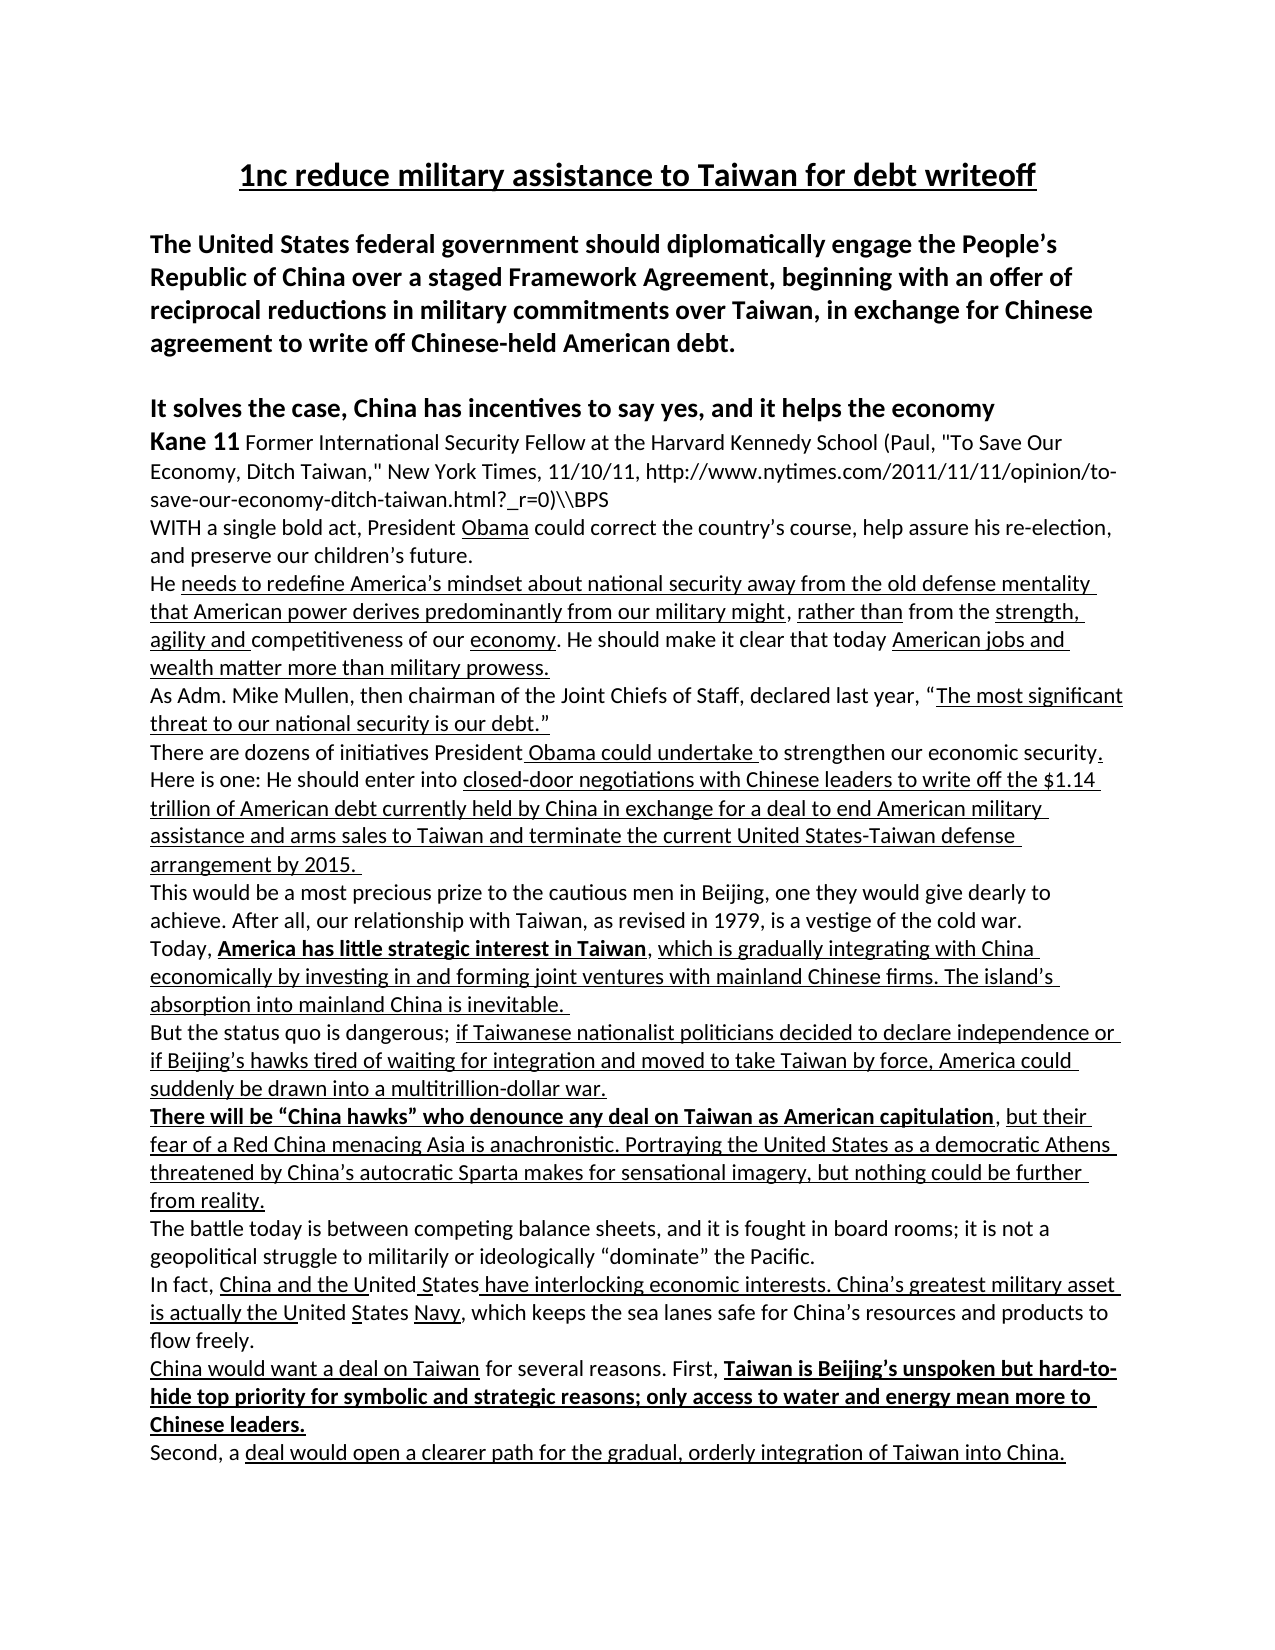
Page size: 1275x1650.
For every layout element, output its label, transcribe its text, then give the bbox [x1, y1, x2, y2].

text In fact, China and the United States have interlocking economic interests. China’s greatest military asset is actually the United States Navy, which keeps the sea lanes safe for China’s resources and products to flow freely. [150, 1270, 1125, 1354]
text As Adm. Mike Mullen, then chairman of the Joint Chiefs of Staff, declared last year, “The most significant threat to our national security is our debt.” [150, 682, 1125, 738]
text WITH a single bold act, President Obama could correct the country’s course, help assure his re-election, and preserve our children’s future. [150, 513, 1125, 569]
text Today, America has little strategic interest in Taiwan, which is gradually integrating with China economically by investing in and forming joint ventures with mainland Chinese firms. The island’s absorption into mainland China is inevitable. [150, 934, 1125, 1018]
subtitle 1nc reduce military assistance to Taiwan for debt writeoff [150, 154, 1125, 195]
text But the status quo is dangerous; if Taiwanese nationalist politicians decided to declare independence or if Beijing’s hawks tired of waiting for integration and moved to take Taiwan by force, America could suddenly be drawn into a multitrillion-dollar war. [150, 1018, 1125, 1102]
text He needs to redefine America’s mindset about national security away from the old defense mentality that American power derives predominantly from our military might, rather than from the strength, agility and competitiveness of our economy. He should make it clear that today American jobs and wealth matter more than military prowess. [150, 569, 1125, 682]
subtitle The United States federal government should diplomatically engage the People’s Republic of China over a staged Framework Agreement, beginning with an offer of reciprocal reductions in military commitments over Taiwan, in exchange for Chinese agreement to write off Chinese-held American debt. [150, 227, 1125, 359]
text Kane 11 Former International Security Fellow at the Harvard Kennedy School (Paul, "To Save Our Economy, Ditch Taiwan," New York Times, 11/10/11, http://www.nytimes.com/2011/11/11/opinion/to-save-our-economy-ditch-taiwan.html?_r=0)\\BPS [150, 424, 1125, 513]
text There are dozens of initiatives President Obama could undertake to strengthen our economic security. Here is one: He should enter into closed-door negotiations with Chinese leaders to write off the $1.14 trillion of American debt currently held by China in exchange for a deal to end American military assistance and arms sales to Taiwan and terminate the current United States-Taiwan defense arrangement by 2015. [150, 738, 1125, 878]
text There will be “China hawks” who denounce any deal on Taiwan as American capitulation, but their fear of a Red China menacing Asia is anachronistic. Portraying the United States as a democratic Athens threatened by China’s autocratic Sparta makes for sensational imagery, but nothing could be further from reality. [150, 1102, 1125, 1214]
text The battle today is between competing balance sheets, and it is fought in board rooms; it is not a geopolitical struggle to militarily or ideologically “dominate” the Pacific. [150, 1214, 1125, 1270]
text China would want a deal on Taiwan for several reasons. First, Taiwan is Beijing’s unspoken but hard-to-hide top priority for symbolic and strategic reasons; only access to water and energy mean more to Chinese leaders. [150, 1354, 1125, 1438]
text This would be a most precious prize to the cautious men in Beijing, one they would give dearly to achieve. After all, our relationship with Taiwan, as revised in 1979, is a vestige of the cold war. [150, 878, 1125, 934]
text Second, a deal would open a clearer path for the gradual, orderly integration of Taiwan into China. [150, 1438, 1125, 1466]
subtitle It solves the case, China has incentives to say yes, and it helps the economy [150, 391, 1125, 424]
